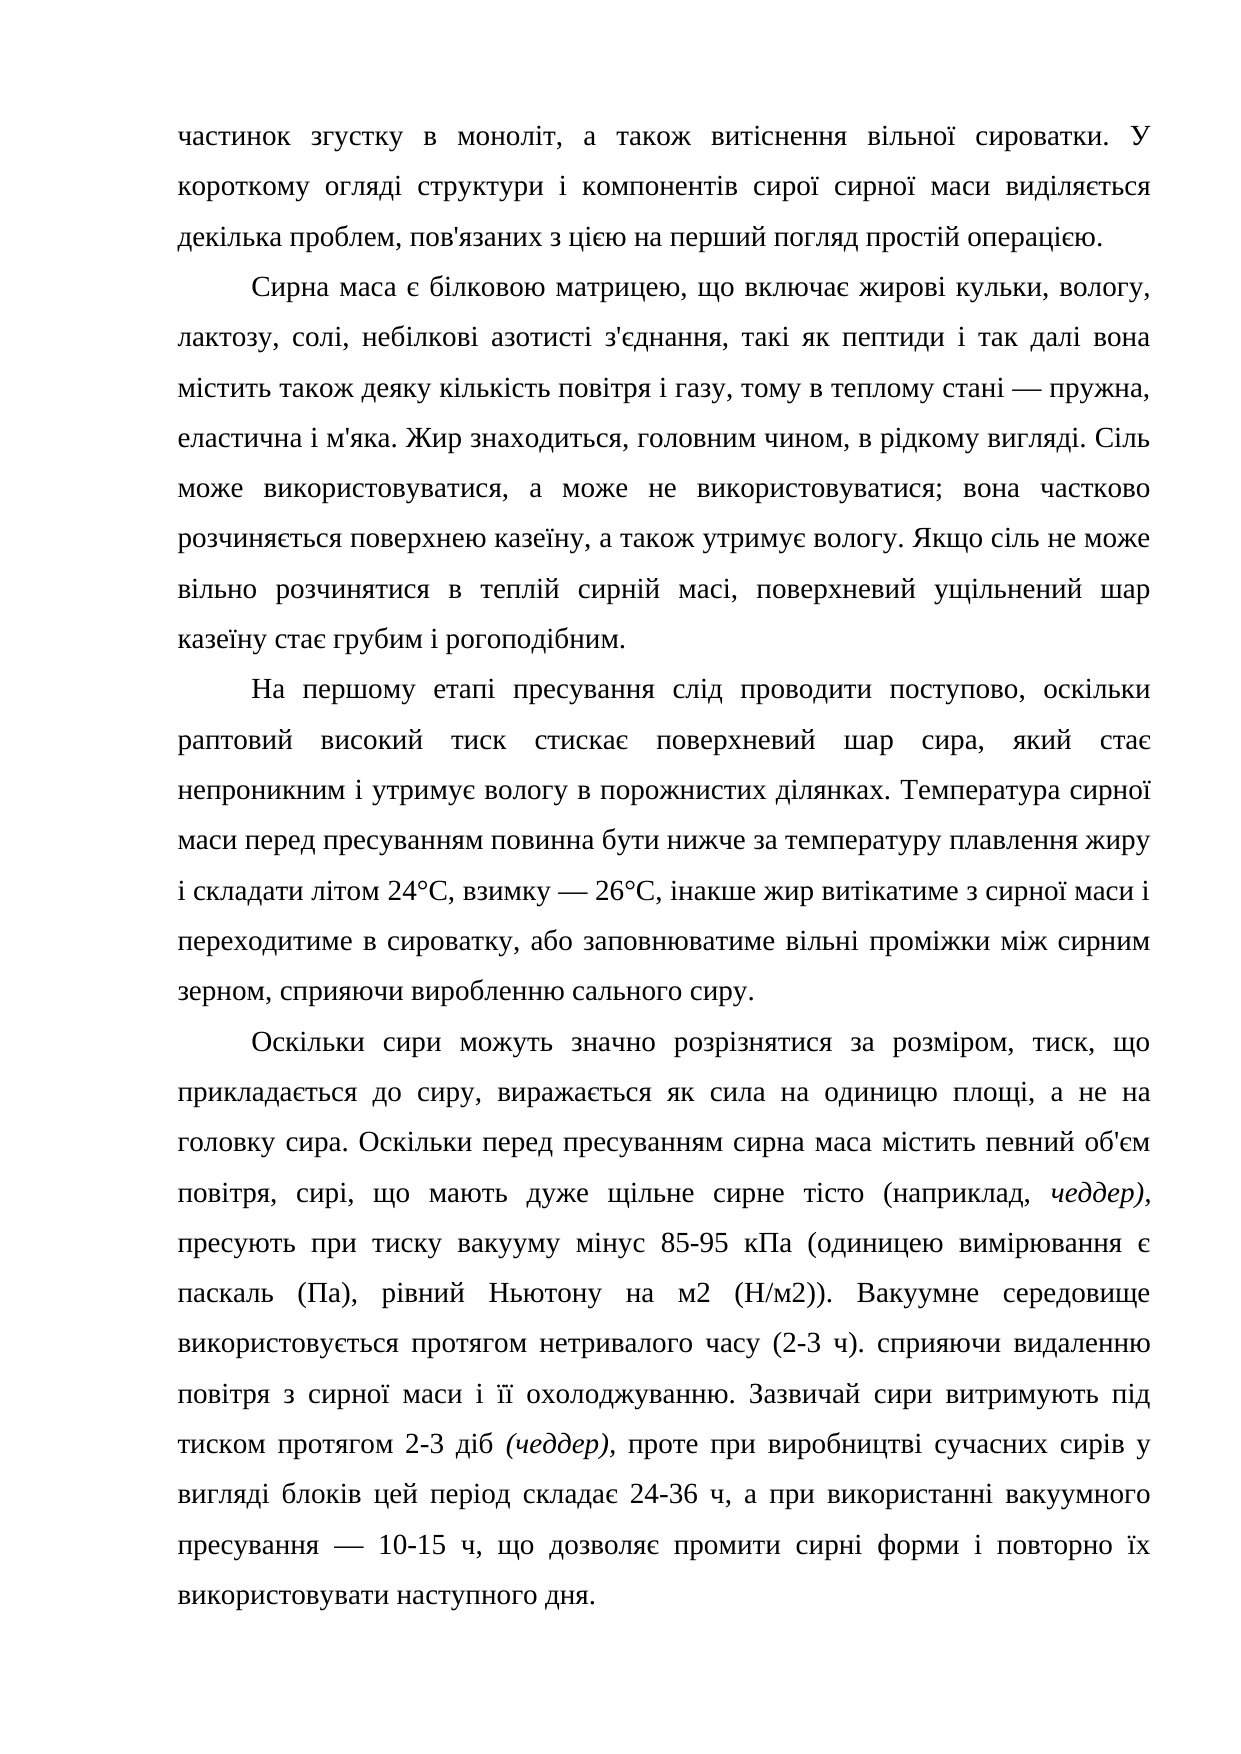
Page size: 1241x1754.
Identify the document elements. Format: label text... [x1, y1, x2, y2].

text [177, 118, 1152, 252]
text Сирна маса є білковою матрицею, що включає жирові кульки, вологу, лактозу, солі, небілкові азотисті з'єднання, такі як пептиди і так далі вона містить також деяку кількість повітря і газу, тому в теплому стані — пружна, еластична і м'яка. Жир знаходиться, головним чином, в рідкому вигляді. Сіль може використовуватися, а може не використовуватися; вона частково розчиняється поверхнею казеїну, а також утримує вологу. Якщо сіль не може вільно розчинятися в теплій сирній масі, поверхневий ущільнений шар казеїну стає грубим і рогоподібним. [177, 269, 1152, 655]
text На першому етапі пресування слід проводити поступово, оскільки раптовий високий тиск стискає поверхневий шар сира, який стає непроникним і утримує вологу в порожнистих ділянках. Температура сирної маси перед пресуванням повинна бути нижче за температуру плавлення жиру і складати літом 24°С, взимку — 26°С, інакше жир витікатиме з сирної маси і переходитиме в сироватку, або заповнюватиме вільні проміжки між сирним зерном, сприяючи виробленню сального сиру. [177, 672, 1152, 1007]
text Оскільки сири можуть значно розрізнятися за розміром, тиск, що прикладається до сиру, виражається як сила на одиницю площі, а не на головку сира. Оскільки перед пресуванням сирна маса містить певний об'єм повітря, сирі, що мають дуже щільне сирне тісто (наприклад, чеддер), пресують при тиску вакууму мінус 85-95 кПа (одиницею вимірювання є паскаль (Па), рівний Ньютону на м2 (Н/м2)). Вакуумне середовище використовується протягом нетривалого часу (2-3 ч). сприяючи видаленню повітря з сирної маси і її охолоджуванню. Зазвичай сири витримують під тиском протягом 2-3 діб (чеддер), проте при виробництві сучасних сирів у вигляді блоків цей період складає 24-36 ч, а при використанні вакуумного пресування — 10-15 ч, що дозволяє промити сирні форми і повторно їх використовувати наступного дня. [177, 1024, 1152, 1611]
